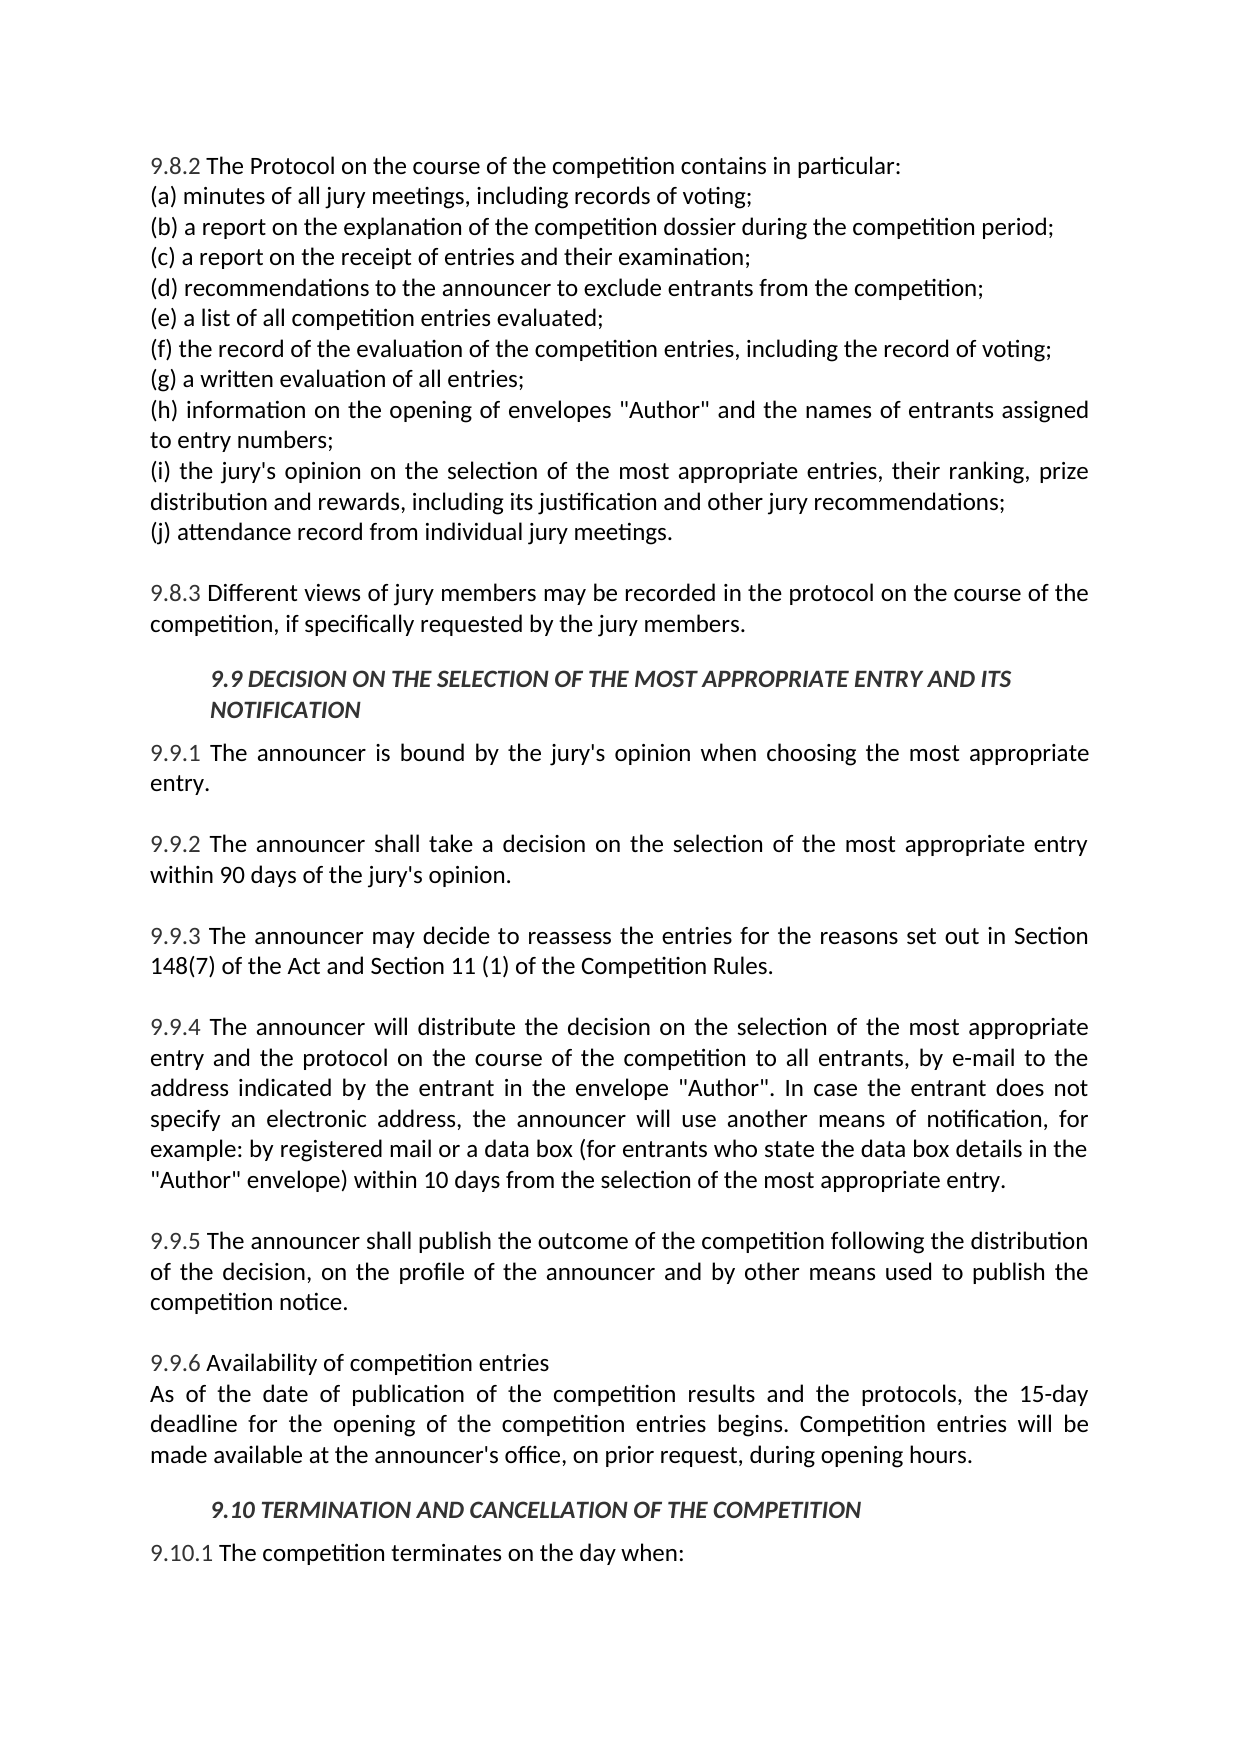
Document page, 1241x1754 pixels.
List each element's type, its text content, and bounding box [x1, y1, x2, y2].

text (i) the jury's opinion on the selection of the most appropriate entries, their ranking, prize distribution and rewards, including its justification and other jury recommendations; [150, 455, 1090, 516]
subtitle 9.9 DECISION ON THE SELECTION OF THE MOST APPROPRIATE ENTRY AND ITS NOTIFICATION [210, 663, 1090, 724]
subtitle 9.10 TERMINATION AND CANCELLATION OF THE COMPETITION [210, 1494, 1090, 1525]
text (c) a report on the receipt of entries and their examination; [150, 242, 1090, 272]
text 9.9.3 The announcer may decide to reassess the entries for the reasons set out in Section 148(7) of the Act and Section 11 (1) of the Competition Rules. [150, 920, 1090, 981]
text 9.9.5 The announcer shall publish the outcome of the competition following the distribution of the decision, on the profile of the announcer and by other means used to publish the competition notice. [150, 1225, 1090, 1317]
text 9.9.6 Availability of competition entries [150, 1347, 1090, 1378]
text 9.9.4 The announcer will distribute the decision on the selection of the most appropriate entry and the protocol on the course of the competition to all entrants, by e-mail to the address indicated by the entrant in the envelope "Author". In case the entrant does not specify an electronic address, the announcer will use another means of notification, for example: by registered mail or a data box (for entrants who state the data box details in the "Author" envelope) within 10 days from the selection of the most appropriate entry. [150, 1012, 1090, 1195]
text (b) a report on the explanation of the competition dossier during the competition period; [150, 211, 1090, 242]
text (f) the record of the evaluation of the competition entries, including the record of voting; [150, 333, 1090, 364]
text 9.8.3 Different views of jury members may be recorded in the protocol on the course of the competition, if specifically requested by the jury members. [150, 577, 1090, 638]
text (j) attendance record from individual jury meetings. [150, 516, 1090, 547]
text As of the date of publication of the competition results and the protocols, the 15-day deadline for the opening of the competition entries begins. Competition entries will be made available at the announcer's office, on prior request, during opening hours. [150, 1378, 1090, 1469]
text 9.9.1 The announcer is bound by the jury's opinion when choosing the most appropriate entry. [150, 737, 1090, 798]
text 9.10.1 The competition terminates on the day when: [150, 1537, 1090, 1568]
text 9.8.2 The Protocol on the course of the competition contains in particular: [150, 150, 1090, 181]
text (a) minutes of all jury meetings, including records of voting; [150, 181, 1090, 211]
text (g) a written evaluation of all entries; [150, 364, 1090, 394]
text (h) information on the opening of envelopes "Author" and the names of entrants assigned to entry numbers; [150, 394, 1090, 455]
text 9.9.2 The announcer shall take a decision on the selection of the most appropriate entry within 90 days of the jury's opinion. [150, 828, 1090, 889]
text (d) recommendations to the announcer to exclude entrants from the competition; [150, 272, 1090, 303]
text (e) a list of all competition entries evaluated; [150, 303, 1090, 333]
